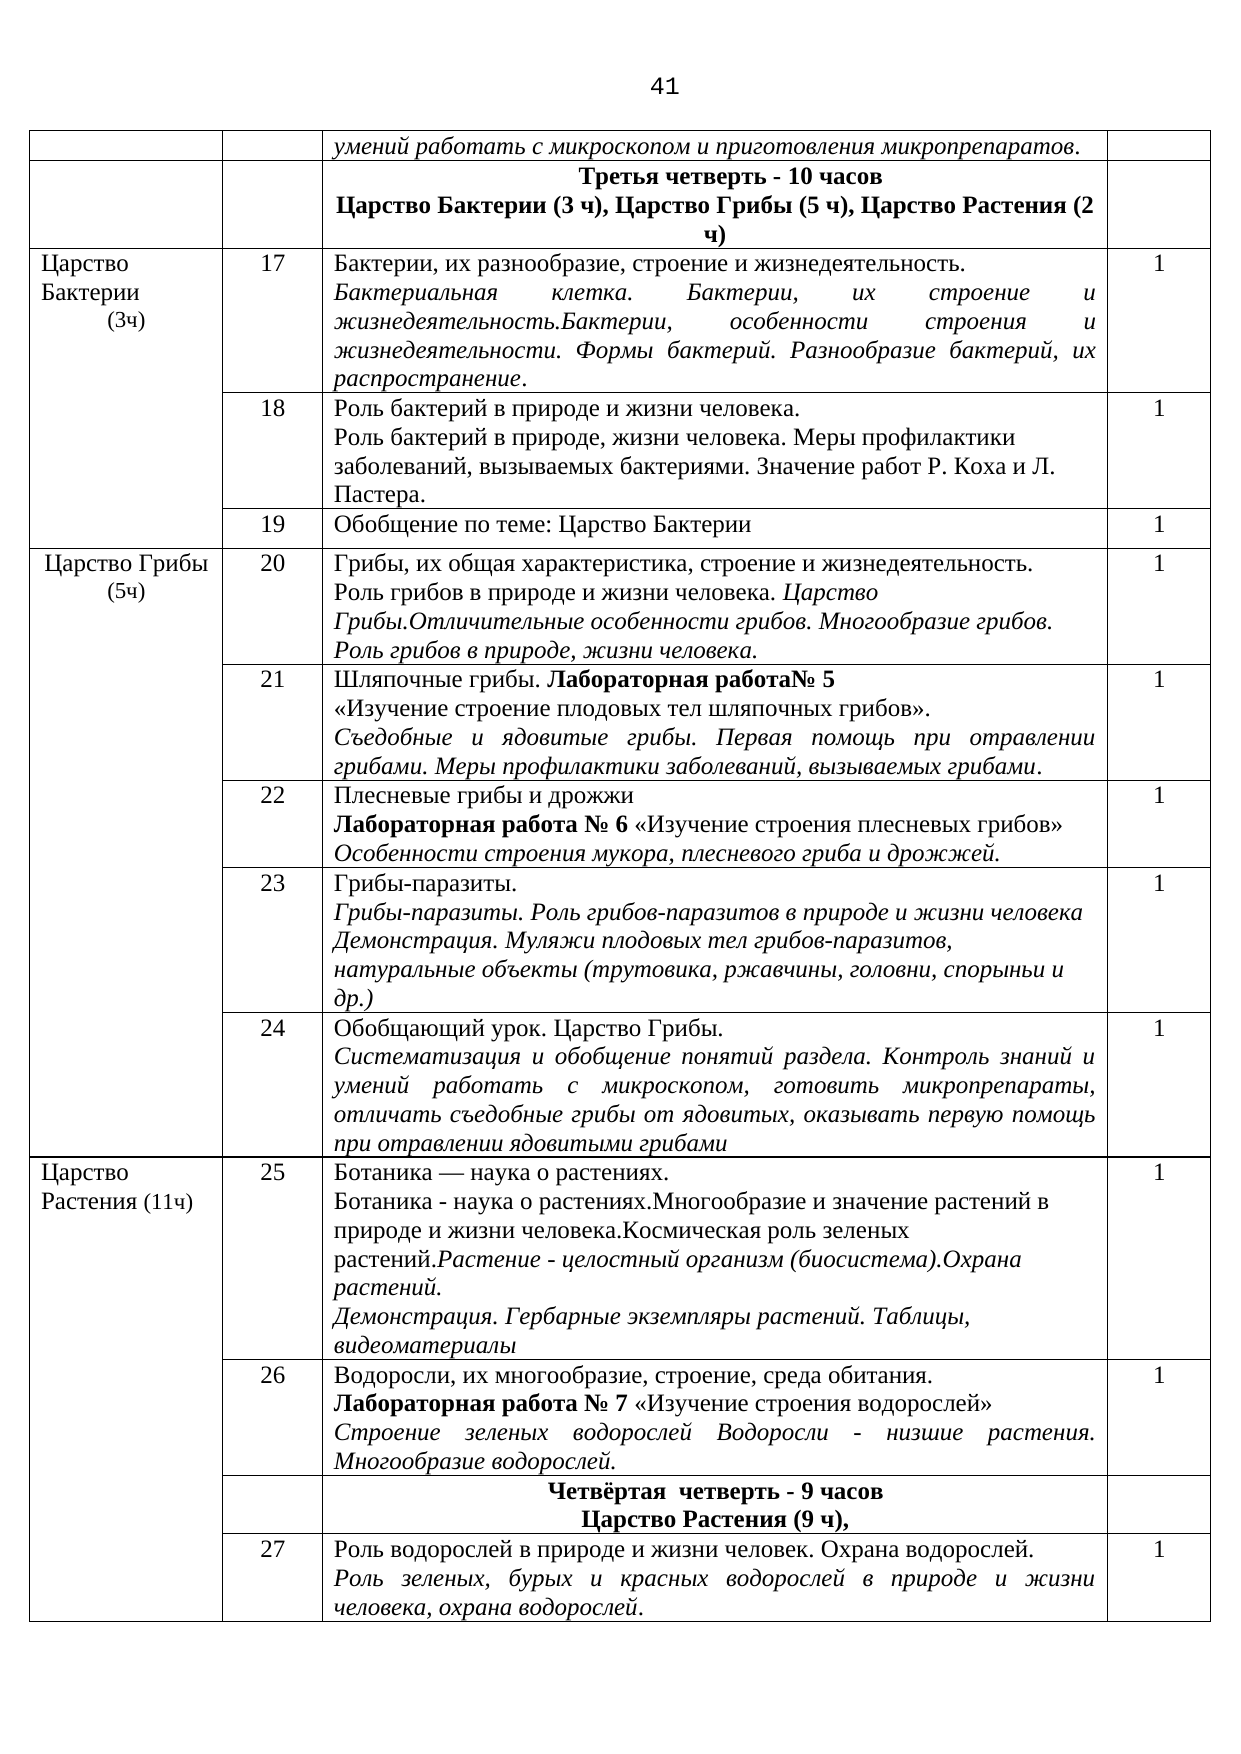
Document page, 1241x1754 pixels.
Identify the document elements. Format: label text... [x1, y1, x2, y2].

table_cell Роль водорослей в природе и жизни человек. Охрана водорослей. Роль зеленых, бурых и красных водорослей в природе и жизни человека, охрана водорослей. [323, 1534, 1107, 1621]
table_cell Плесневые грибы и дрожжи Лабораторная работа № 6 «Изучение строения плесневых грибов» Особенности строения мукора, плесневого гриба и дрожжей. [323, 781, 1107, 867]
table_cell Четвёртая четверть - 9 часов Царство Растения (9 ч), [323, 1476, 1107, 1533]
table_cell Водоросли, их многообразие, строение, среда обитания. Лабораторная работа № 7 «Изучение строения водорослей» Строение зеленых водорослей Водоросли - низшие растения. Многообразие водорослей. [323, 1360, 1107, 1475]
table_cell 1 [1108, 868, 1210, 1012]
table_cell [223, 161, 322, 247]
table_cell 1 [1108, 549, 1210, 663]
table_cell 1 [1108, 1013, 1210, 1156]
table_cell 1 [1108, 1158, 1210, 1359]
table_cell 1 [1108, 1534, 1210, 1621]
table_cell Грибы-паразиты. Грибы-паразиты. Роль грибов-паразитов в природе и жизни человека Демонстрация. Муляжи плодовых тел грибов-паразитов, натуральные объекты (трутовика, ржавчины, головни, спорыньи и др.) [323, 868, 1107, 1012]
table_cell 18 [223, 393, 322, 508]
table_cell 1 [1108, 131, 1210, 160]
table_cell 24 [223, 1013, 322, 1156]
table_cell 16 [223, 131, 322, 160]
table_cell 27 [223, 1534, 322, 1621]
table_cell 19 [223, 509, 322, 547]
table_cell Обобщение по теме: Царство Бактерии [323, 509, 1107, 547]
table_cell 26 [223, 1360, 322, 1475]
table_cell 20 [223, 549, 322, 663]
table_cell Царство Растения (11ч) [30, 1158, 222, 1621]
table_cell Ботаника — наука о растениях. Ботаника - наука о растениях.Многообразие и значение растений в природе и жизни человека.Космическая роль зеленых растений.Растение - целостный организм (биосистема).Охрана растений. Демонстрация. Гербарные экземпляры растений. Таблицы, видеоматериалы [323, 1158, 1107, 1359]
table_cell Шляпочные грибы. Лабораторная работа№ 5 «Изучение строение плодовых тел шляпочных грибов». Съедобные и ядовитые грибы. Первая помощь при отравлении грибами. Меры профилактики заболеваний, вызываемых грибами. [323, 665, 1107, 779]
table_cell 1 [1108, 393, 1210, 508]
table_cell 1 [1108, 1360, 1210, 1475]
table_cell Третья четверть - 10 часов Царство Бактерии (3 ч), Царство Грибы (5 ч), Царство Растения (2 ч) [323, 161, 1107, 247]
table_cell 1 [1108, 249, 1210, 392]
table_cell Обобщающий урок. Царство Грибы. Систематизация и обобщение понятий раздела. Контроль знаний и умений работать с микроскопом, готовить микропрепараты, отличать съедобные грибы от ядовитых, оказывать первую помощь при отравлении ядовитыми грибами [323, 1013, 1107, 1156]
table_cell [30, 161, 222, 247]
table_cell 1 [1108, 781, 1210, 867]
table_cell Бактерии, их разнообразие, строение и жизнедеятельность. Бактериальная клетка. Бактерии, их строение и жизнедеятельность.Бактерии, особенности строения и жизнедеятельности. Формы бактерий. Разнообразие бактерий, их распространение. [323, 249, 1107, 392]
table_cell [1108, 161, 1210, 247]
table_cell Роль бактерий в природе и жизни человека. Роль бактерий в природе, жизни человека. Меры профилактики заболеваний, вызываемых бактериями. Значение работ Р. Коха и Л. Пастера. [323, 393, 1107, 508]
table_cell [323, 131, 1107, 160]
table_cell 1 [1108, 665, 1210, 779]
table_cell 25 [223, 1158, 322, 1359]
table_cell [223, 1476, 322, 1533]
table_cell Царство Бактерии (3ч) [30, 249, 222, 547]
table_cell Царство Грибы (5ч) [30, 549, 222, 1156]
table_cell Грибы, их общая характеристика, строение и жизнедеятельность. Роль грибов в природе и жизни человека. Царство Грибы.Отличительные особенности грибов. Многообразие грибов. Роль грибов в природе, жизни человека. [323, 549, 1107, 663]
table_cell 22 [223, 781, 322, 867]
table_cell 17 [223, 249, 322, 392]
table_cell 1 [1108, 509, 1210, 547]
table_cell 23 [223, 868, 322, 1012]
table_cell [1108, 1476, 1210, 1533]
table_cell 21 [223, 665, 322, 779]
